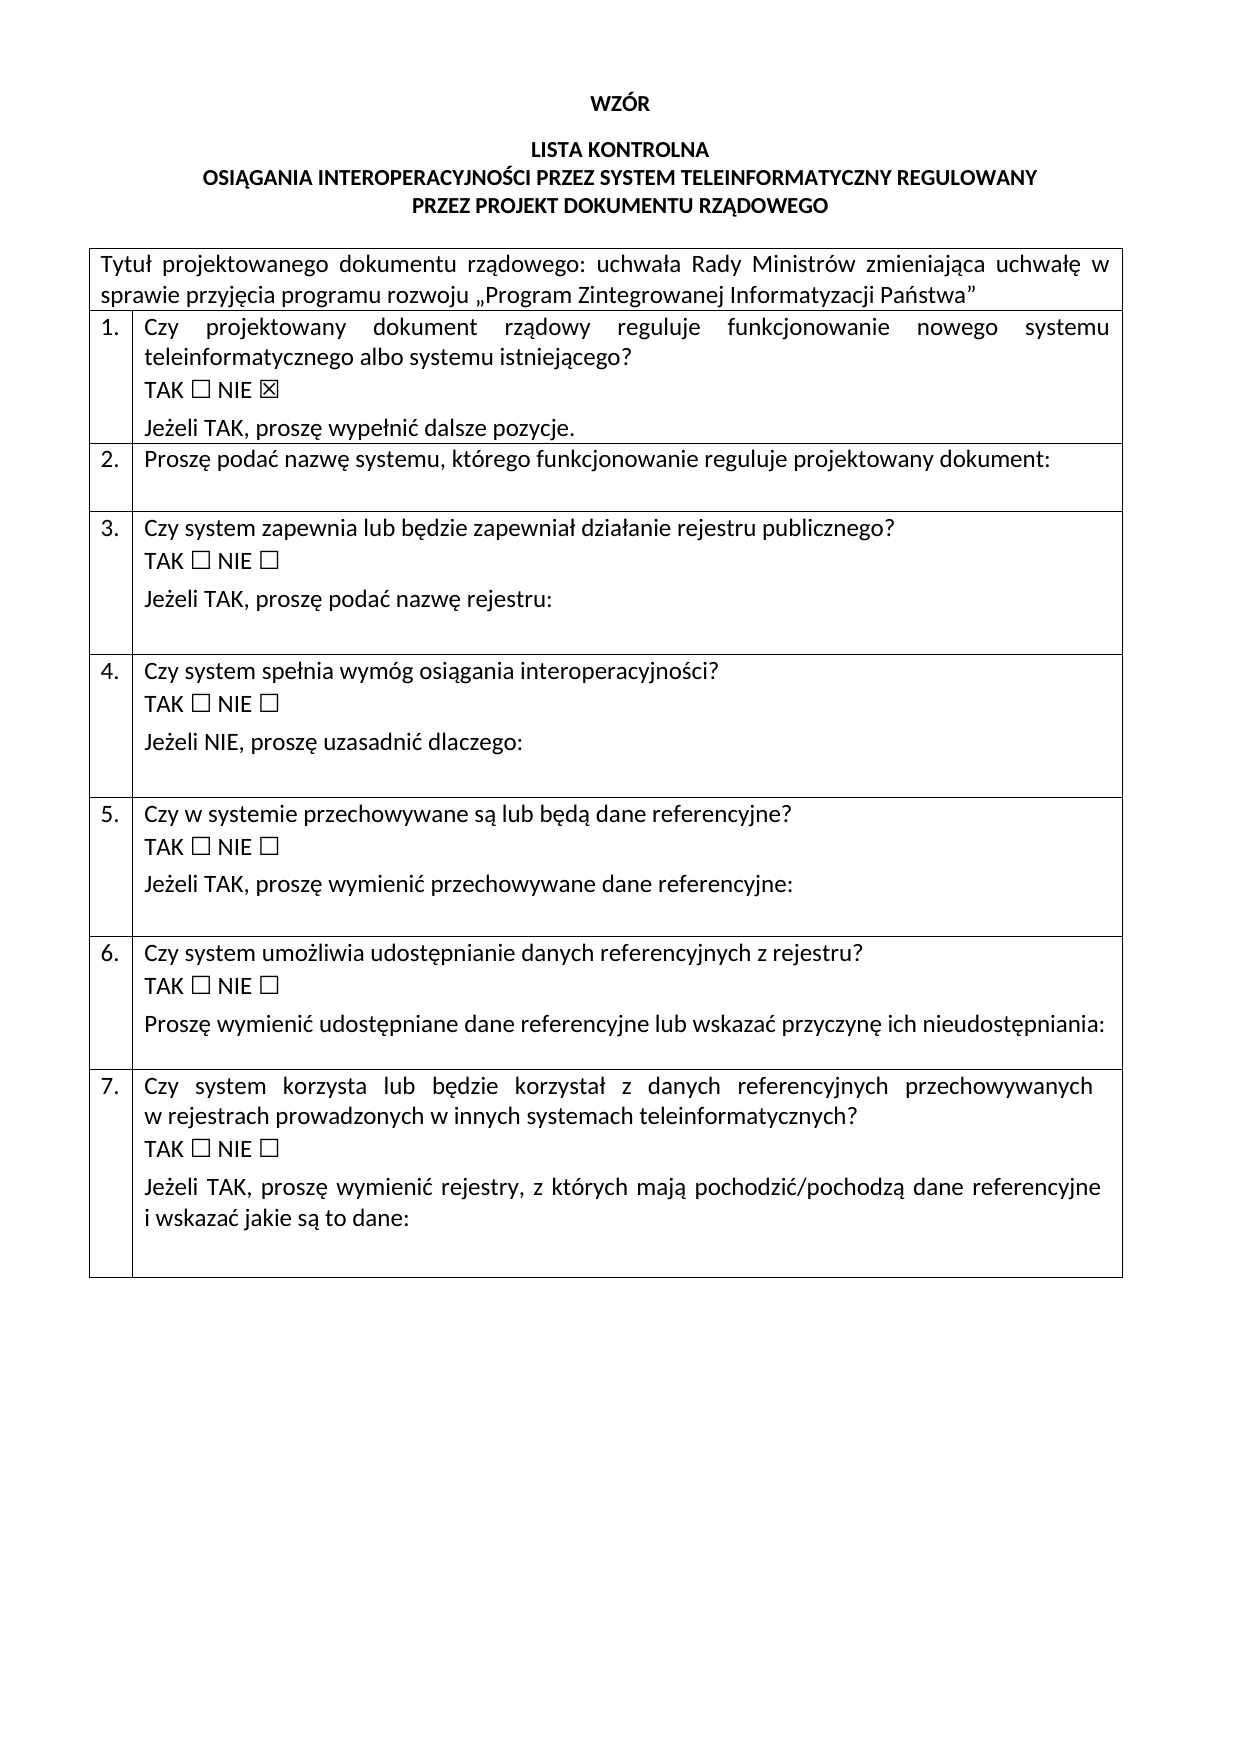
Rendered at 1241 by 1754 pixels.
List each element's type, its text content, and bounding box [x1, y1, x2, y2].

text PRZEZ PROJEKT DOKUMENTU RZĄDOWEGO [89, 192, 1152, 219]
table_cell [90, 655, 132, 797]
table_cell [90, 937, 132, 1069]
text LISTA KONTROLNA OSIĄGANIA INTEROPERACYJNOŚCI PRZEZ SYSTEM TELEINFORMATYCZNY REGULOWANY [89, 136, 1152, 192]
table_cell [90, 311, 132, 443]
table_cell Proszę podać nazwę systemu, którego funkcjonowanie reguluje projektowany dokument: [133, 444, 1122, 511]
table_cell Czy projektowany dokument rządowy reguluje funkcjonowanie nowego systemu teleinformatycznego albo systemu istniejącego? TAK NIE Jeżeli TAK, proszę wypełnić dalsze pozycje. [133, 311, 1122, 443]
table_cell [90, 444, 132, 511]
table_cell Czy system korzysta lub będzie korzystał z danych referencyjnych przechowywanych w rejestrach prowadzonych w innych systemach teleinformatycznych? TAK NIE Jeżeli TAK, proszę wymienić rejestry, z których mają pochodzić/pochodzą dane referencyjne i wskazać jakie są to dane: [133, 1070, 1122, 1277]
table_cell [90, 1070, 132, 1277]
table_header Tytuł projektowanego dokumentu rządowego: uchwała Rady Ministrów zmieniająca uchwałę w sprawie przyjęcia programu rozwoju „Program Zintegrowanej Informatyzacji Państwa” [90, 249, 1122, 310]
table_cell Czy system spełnia wymóg osiągania interoperacyjności? TAK NIE Jeżeli NIE, proszę uzasadnić dlaczego: [133, 655, 1122, 797]
table_cell Czy system umożliwia udostępnianie danych referencyjnych z rejestru? TAK NIE Proszę wymienić udostępniane dane referencyjne lub wskazać przyczynę ich nieudostępniania: [133, 937, 1122, 1069]
table_cell [90, 512, 132, 654]
table_cell Czy system zapewnia lub będzie zapewniał działanie rejestru publicznego? TAK NIE Jeżeli TAK, proszę podać nazwę rejestru: [133, 512, 1122, 654]
table_cell [90, 798, 132, 936]
text WZÓR [89, 89, 1152, 117]
table_cell Czy w systemie przechowywane są lub będą dane referencyjne? TAK NIE Jeżeli TAK, proszę wymienić przechowywane dane referencyjne: [133, 798, 1122, 936]
